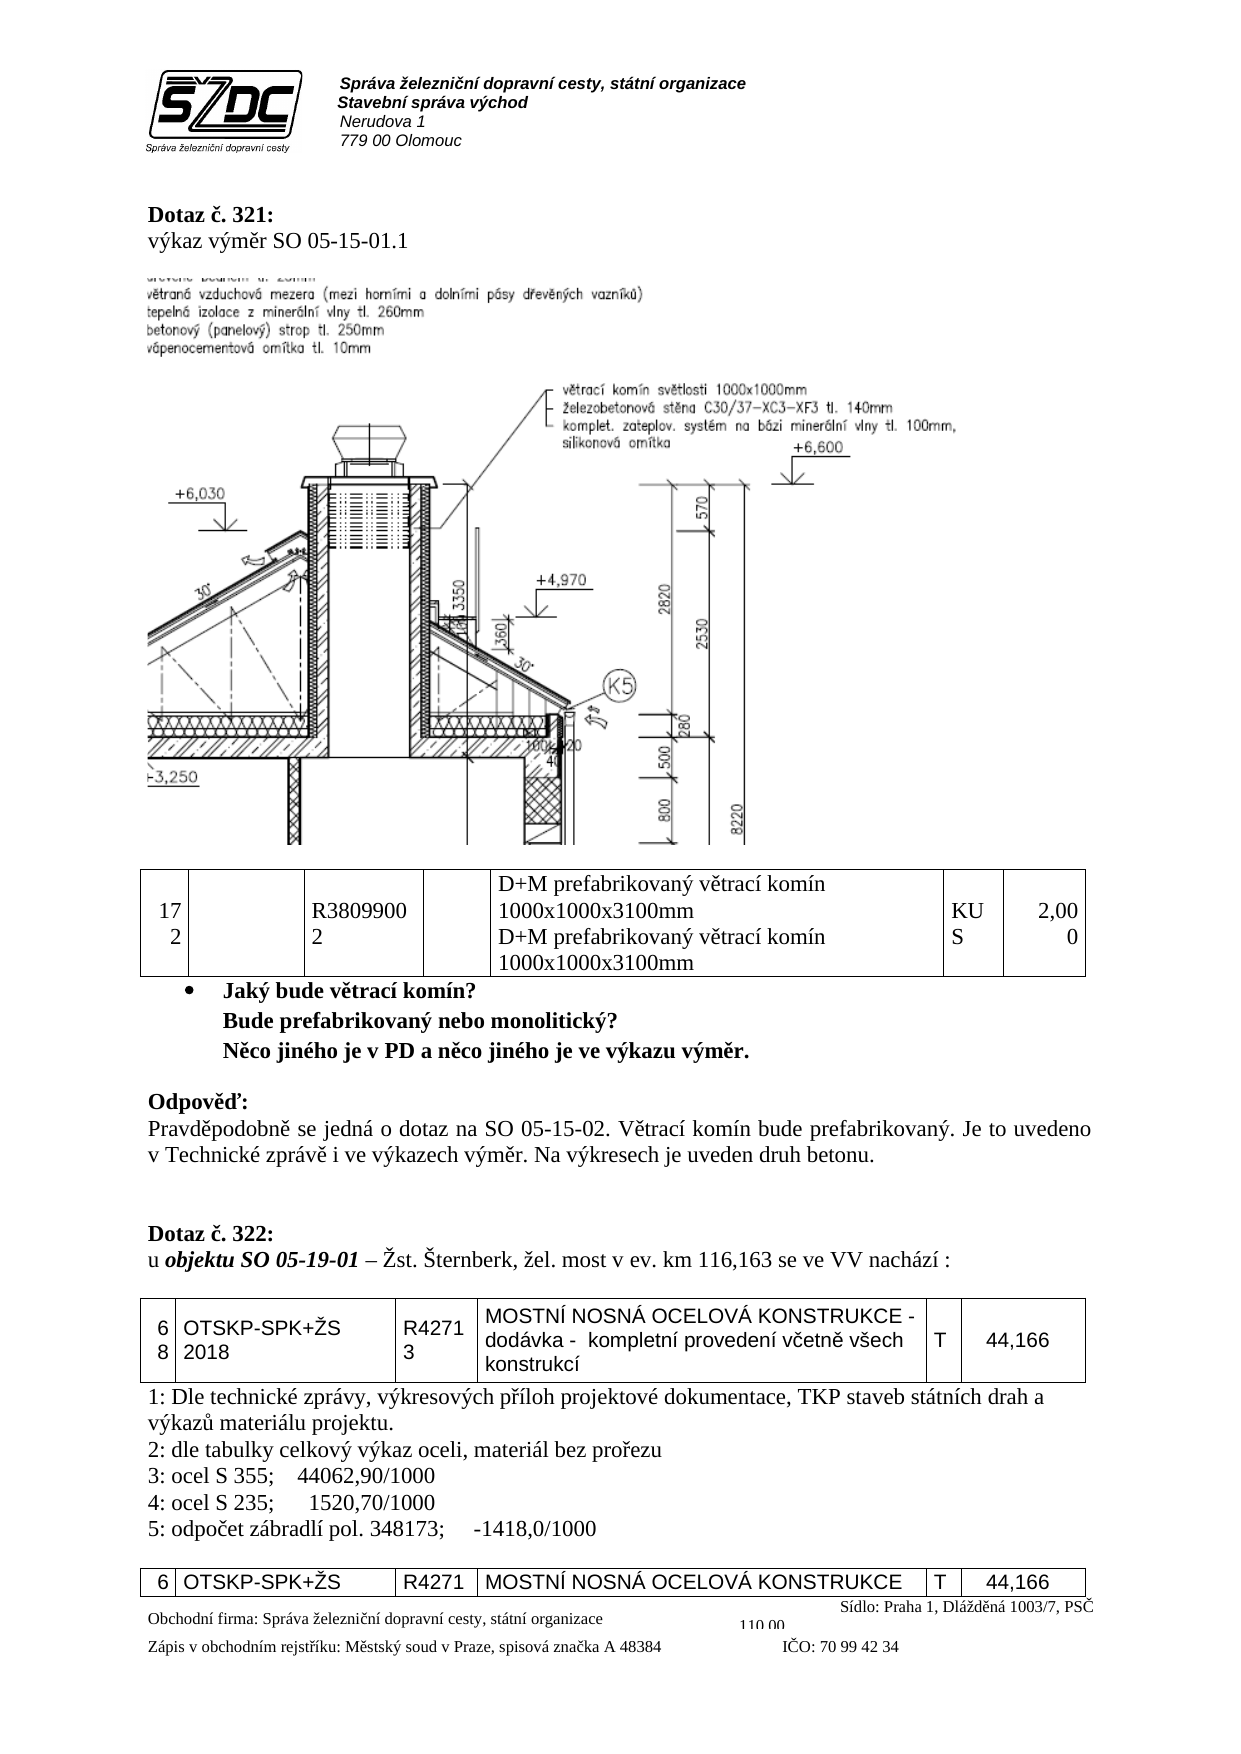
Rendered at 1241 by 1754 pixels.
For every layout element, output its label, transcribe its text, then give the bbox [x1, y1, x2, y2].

text Pravděpodobně se jedná o dotaz na SO 05-15-02. Větrací komín bude prefabrikovaný. Je to uvedeno v Technické zprávě i ve výkazech výměr. Na výkresech je uveden druh betonu. [148, 1114, 1093, 1167]
table_header D+M prefabrikovaný větrací komín 1000x1000x3100mm D+M prefabrikovaný větrací komín 1000x1000x3100mm [491, 870, 943, 976]
text Bude prefabrikovaný nebo monolitický? [223, 1007, 1093, 1033]
text Něco jiného je v PD a něco jiného je ve výkazu výměr. [223, 1037, 1093, 1063]
table_header 2,000 [1004, 870, 1085, 976]
table_header [424, 870, 490, 976]
table_header MOSTNÍ NOSNÁ OCELOVÁ KONSTRUKCE MOSTU - kompletní montáž včetně konstrukcí, manipulační techniky - jeřábu, / přepravy na staveništi [478, 1569, 926, 1596]
text Odpověď: [148, 1088, 1093, 1114]
text Dotaz č. 321: [148, 174, 1093, 227]
text výkaz výměr SO 05-15-01.1 [148, 227, 1093, 253]
table_header 172 [141, 870, 188, 976]
table_header OTSKP-SPK+ŽS 2018 [176, 1569, 395, 1596]
table_header KUS [944, 870, 1003, 976]
table_header R42714 [396, 1569, 477, 1596]
picture [145, 69, 303, 153]
table_header OTSKP-SPK+ŽS 2018 [176, 1299, 395, 1382]
table_header R42713 [396, 1299, 477, 1382]
table_header R38099002 [305, 870, 423, 976]
table_header [189, 870, 304, 976]
text Dotaz č. 322: [148, 1220, 1093, 1246]
text u objektu SO 05-19-01 – Žst. Šternberk, žel. most v ev. km 116,163 se ve VV nachází : [148, 1246, 1093, 1273]
table_header 44,166 [962, 1569, 1085, 1596]
list Jaký bude větrací komín? [185, 977, 1093, 1003]
table_header T [927, 1569, 961, 1596]
table_header 68 [141, 1299, 175, 1382]
table_header 44,166 [962, 1299, 1085, 1382]
table_header 69 [141, 1569, 175, 1596]
table_header T [927, 1299, 961, 1382]
table_header MOSTNÍ NOSNÁ OCELOVÁ KONSTRUKCE - dodávka - kompletní provedení včetně všech konstrukcí [478, 1299, 926, 1382]
